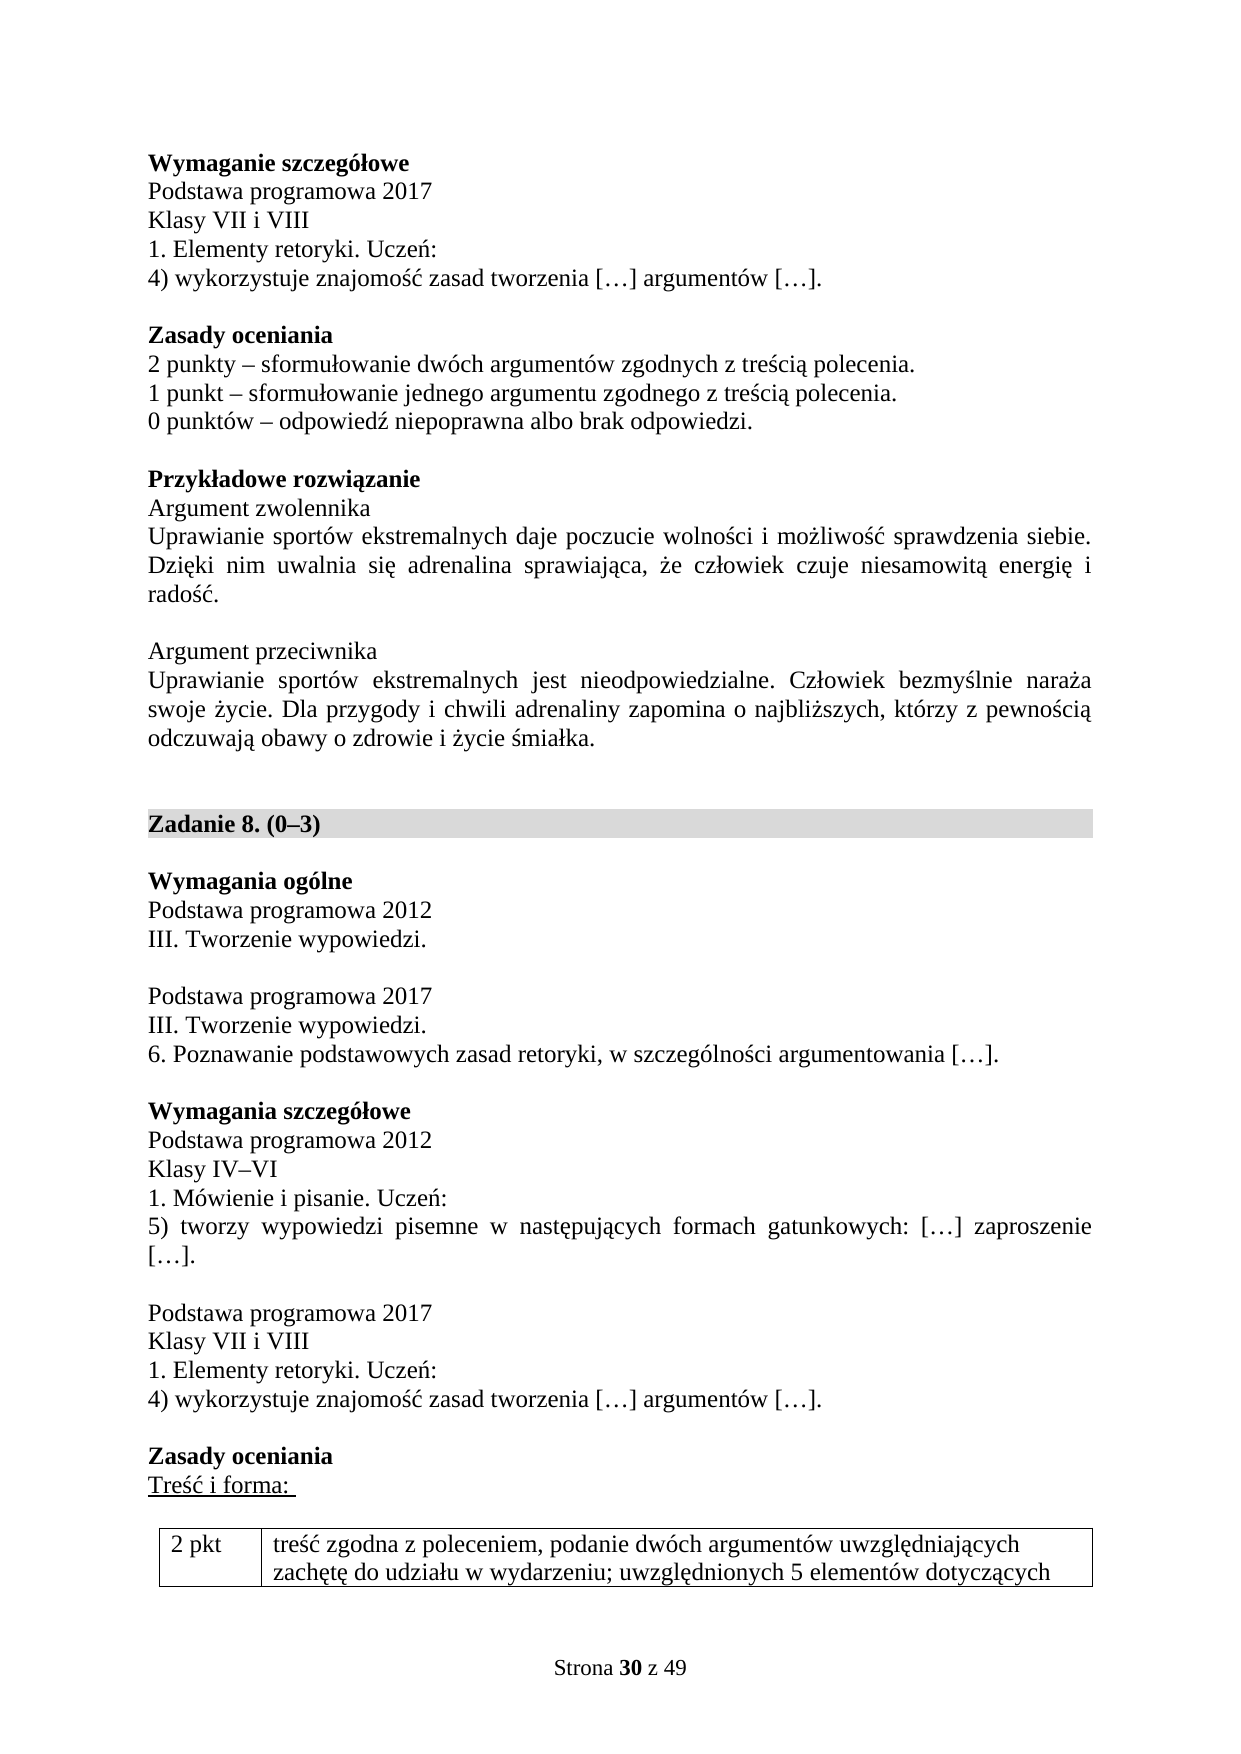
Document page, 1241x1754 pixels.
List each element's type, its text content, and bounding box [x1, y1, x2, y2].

text 4) wykorzystuje znajomość zasad tworzenia […] argumentów […]. [148, 263, 1093, 291]
text Uprawianie sportów ekstremalnych daje poczucie wolności i możliwość sprawdzenia siebie. Dzięki nim uwalnia się adrenalina sprawiająca, że człowiek czuje niesamowitą energię i radość. [148, 521, 1093, 608]
text 6. Poznawanie podstawowych zasad retoryki, w szczególności argumentowania […]. [148, 1039, 1093, 1068]
text Klasy VII i VIII [148, 205, 1093, 234]
text Podstawa programowa 2012 [148, 1125, 1093, 1154]
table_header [262, 1529, 1092, 1586]
text Zasady oceniania [148, 320, 1093, 349]
text 1 punkt – sformułowanie jednego argumentu zgodnego z treścią polecenia. [148, 378, 1093, 406]
text 4) wykorzystuje znajomość zasad tworzenia […] argumentów […]. [148, 1384, 1093, 1413]
text Podstawa programowa 2012 [148, 895, 1093, 924]
text 1. Mówienie i pisanie. Uczeń: [148, 1183, 1093, 1211]
text Zasady oceniania [148, 1441, 1093, 1470]
text Podstawa programowa 2017 [148, 1298, 1093, 1326]
text 1. Elementy retoryki. Uczeń: [148, 234, 1093, 263]
text Argument zwolennika [148, 493, 1093, 521]
text Podstawa programowa 2017 [148, 981, 1093, 1010]
table_header 2 pkt [160, 1529, 261, 1586]
text Argument przeciwnika [148, 636, 1093, 665]
text Podstawa programowa 2017 [148, 176, 1093, 205]
text III. Tworzenie wypowiedzi. [148, 1010, 1093, 1039]
text Klasy IV–VI [148, 1154, 1093, 1183]
text Wymagania ogólne [148, 866, 1093, 895]
text Wymagania szczegółowe [148, 1096, 1093, 1125]
text Klasy VII i VIII [148, 1326, 1093, 1355]
text Uprawianie sportów ekstremalnych jest nieodpowiedzialne. Człowiek bezmyślnie naraża swoje życie. Dla przygody i chwili adrenaliny zapomina o najbliższych, którzy z pewnością odczuwają obawy o zdrowie i życie śmiałka. [148, 665, 1093, 751]
text Treść i forma: [148, 1470, 1093, 1499]
text 0 punktów – odpowiedź niepoprawna albo brak odpowiedzi. [148, 406, 1093, 435]
text 2 punkty – sformułowanie dwóch argumentów zgodnych z treścią polecenia. [148, 349, 1093, 378]
text Zadanie 8. (0–3) [148, 809, 1093, 838]
text 1. Elementy retoryki. Uczeń: [148, 1355, 1093, 1384]
text III. Tworzenie wypowiedzi. [148, 924, 1093, 953]
text 5) tworzy wypowiedzi pisemne w następujących formach gatunkowych: […] zaproszenie […]. [148, 1211, 1093, 1269]
text Wymaganie szczegółowe [148, 148, 1093, 176]
text Przykładowe rozwiązanie [148, 464, 1093, 493]
